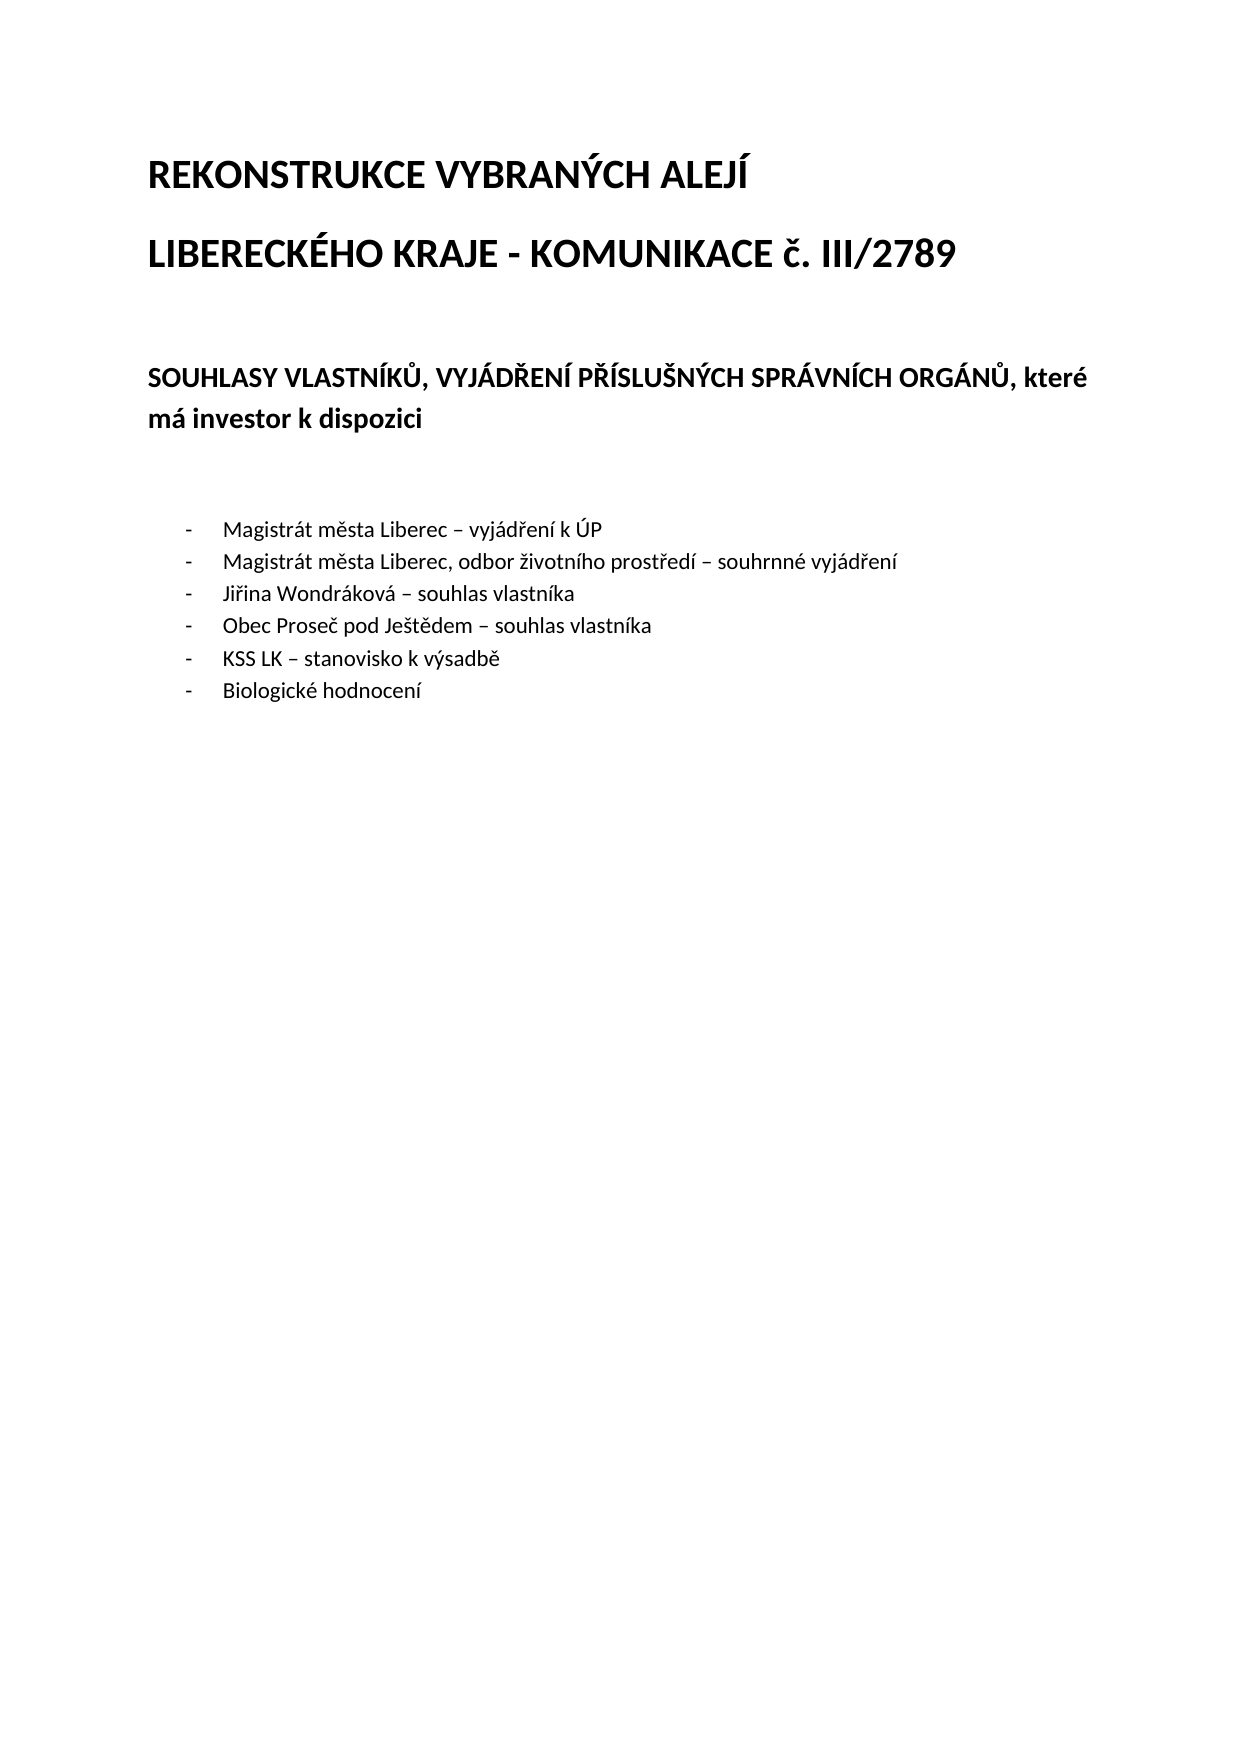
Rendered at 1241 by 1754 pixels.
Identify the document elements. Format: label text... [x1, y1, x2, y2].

list Obec Proseč pod Ještědem – souhlas vlastníka [185, 611, 1093, 639]
list Biologické hodnocení [185, 676, 1093, 704]
text REKONSTRUKCE VYBRANÝCH ALEJÍ [148, 148, 1093, 198]
text LIBERECKÉHO KRAJE - KOMUNIKACE č. III/2789 [148, 227, 1093, 278]
list Jiřina Wondráková – souhlas vlastníka [185, 579, 1093, 607]
text SOUHLASY VLASTNÍKŮ, VYJÁDŘENÍ PŘÍSLUŠNÝCH SPRÁVNÍCH ORGÁNŮ, které má investor k dispozici [148, 359, 1093, 436]
list KSS LK – stanovisko k výsadbě [185, 644, 1093, 672]
list Magistrát města Liberec – vyjádření k ÚP [185, 515, 1093, 543]
list Magistrát města Liberec, odbor životního prostředí – souhrnné vyjádření [185, 547, 1093, 575]
